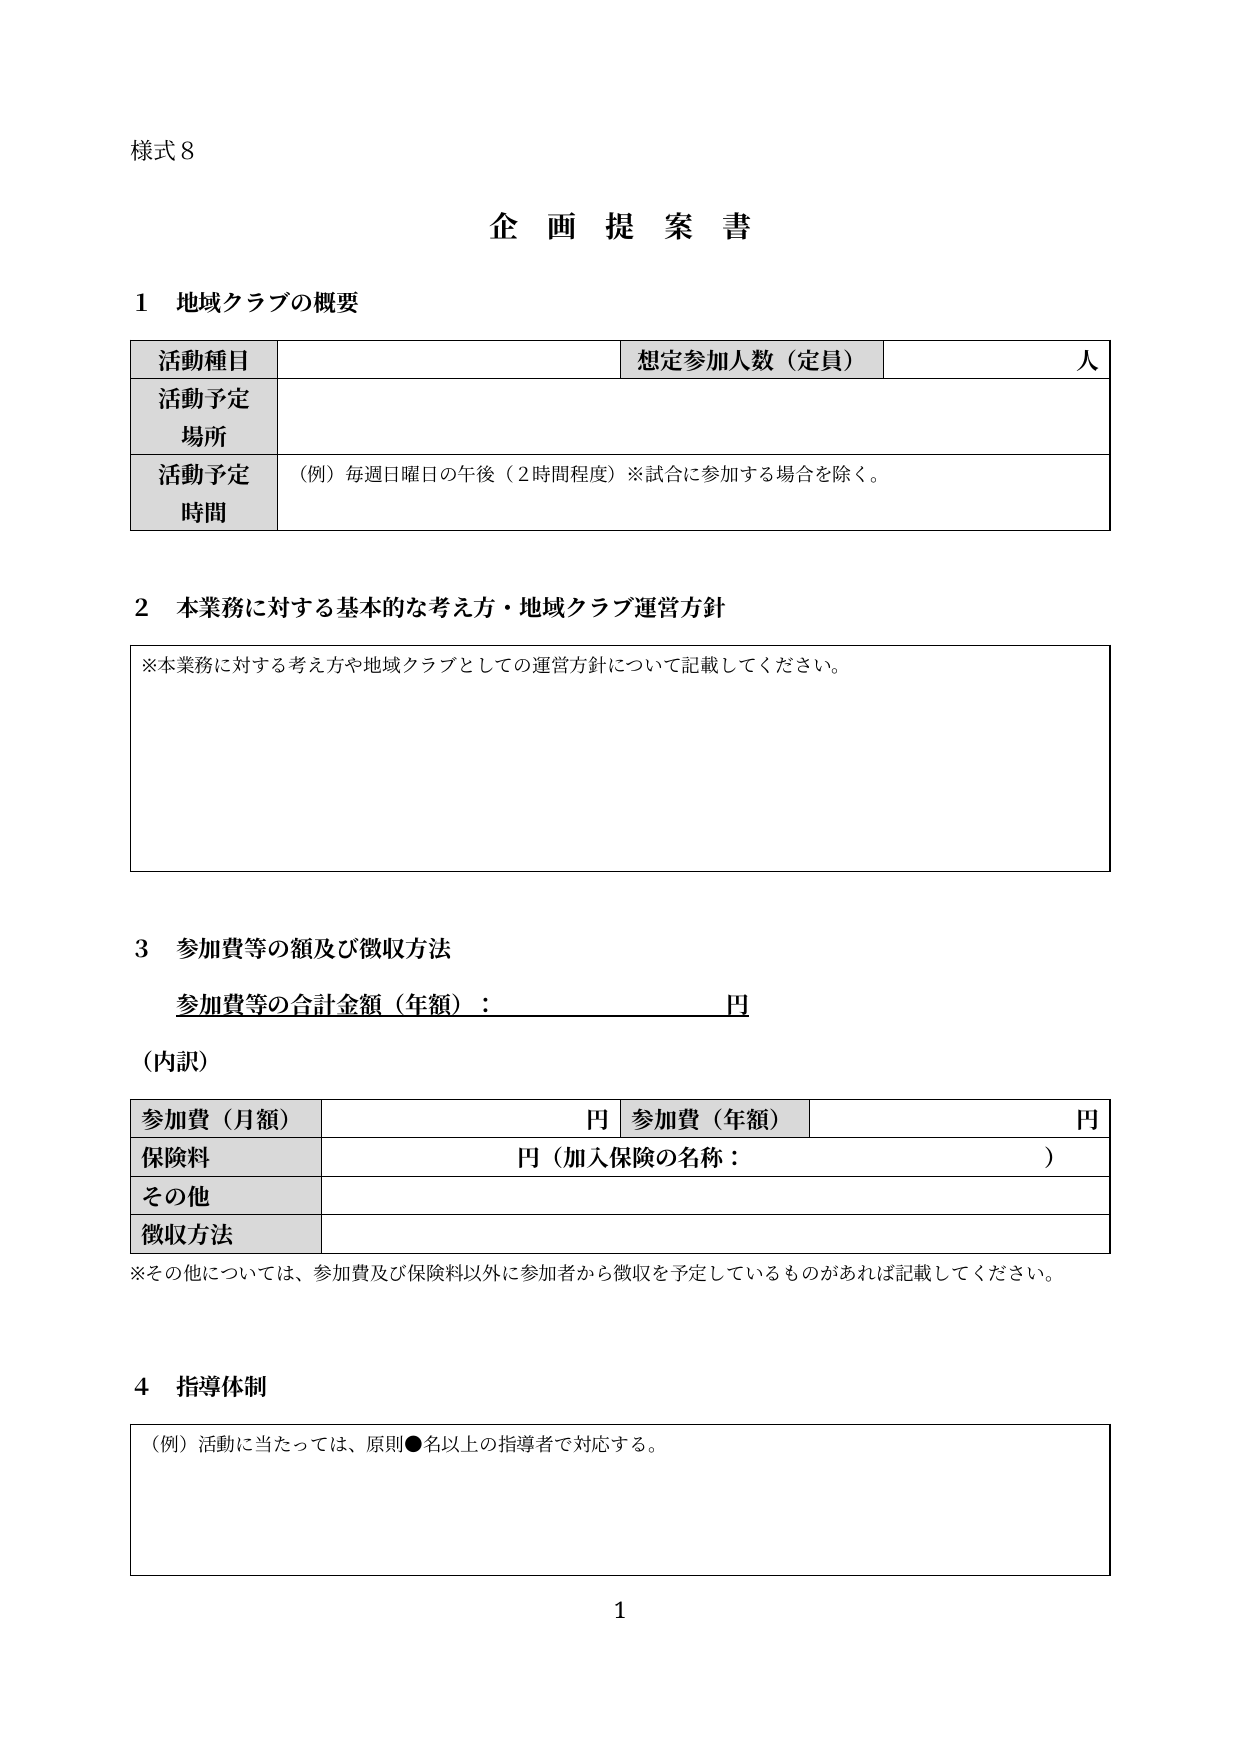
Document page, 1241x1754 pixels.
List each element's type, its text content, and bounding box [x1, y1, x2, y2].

table_header 参加費（年額） [621, 1100, 809, 1137]
table_cell [322, 1177, 1109, 1214]
table_header ※本業務に対する考え方や地域クラブとしての運営方針について記載してください。 [131, 646, 1109, 871]
table_header 円 [810, 1100, 1109, 1137]
text ４ 指導体制 [130, 1367, 1110, 1404]
table_header 参加費（月額） [131, 1100, 321, 1137]
text （内訳） [130, 1042, 1110, 1079]
text ２ 本業務に対する基本的な考え方・地域クラブ運営方針 [130, 588, 1110, 625]
table_header 活動種目 [131, 341, 277, 378]
table_cell 円（加入保険の名称： ） [322, 1138, 1109, 1176]
table_cell [322, 1215, 1109, 1253]
table_cell 保険料 [131, 1138, 321, 1176]
table_header 円 [322, 1100, 620, 1137]
table_header （例）活動に当たっては、原則●名以上の指導者で対応する。 [131, 1425, 1109, 1574]
table_header 想定参加人数（定員） [621, 341, 883, 378]
table_cell その他 [131, 1177, 321, 1214]
text ３ 参加費等の額及び徴収方法 [130, 928, 1110, 966]
text １ 地域クラブの概要 [130, 283, 1110, 320]
text ※その他については、参加費及び保険料以外に参加者から徴収を予定しているものがあれば記載してください。 [130, 1254, 1110, 1291]
table_cell 徴収方法 [131, 1215, 321, 1253]
text 参加費等の合計金額（年額）： 円 [130, 985, 1110, 1023]
table_cell （例）毎週日曜日の午後（２時間程度）※試合に参加する場合を除く。 [278, 455, 1109, 530]
table_cell 活動予定 時間 [131, 455, 277, 530]
table_cell 活動予定 場所 [131, 379, 277, 454]
text 様式８ [130, 131, 1110, 168]
text 企 画 提 案 書 [130, 188, 1110, 263]
table_header 人 [884, 341, 1109, 378]
table_header [278, 341, 620, 378]
table_cell [278, 379, 1109, 454]
